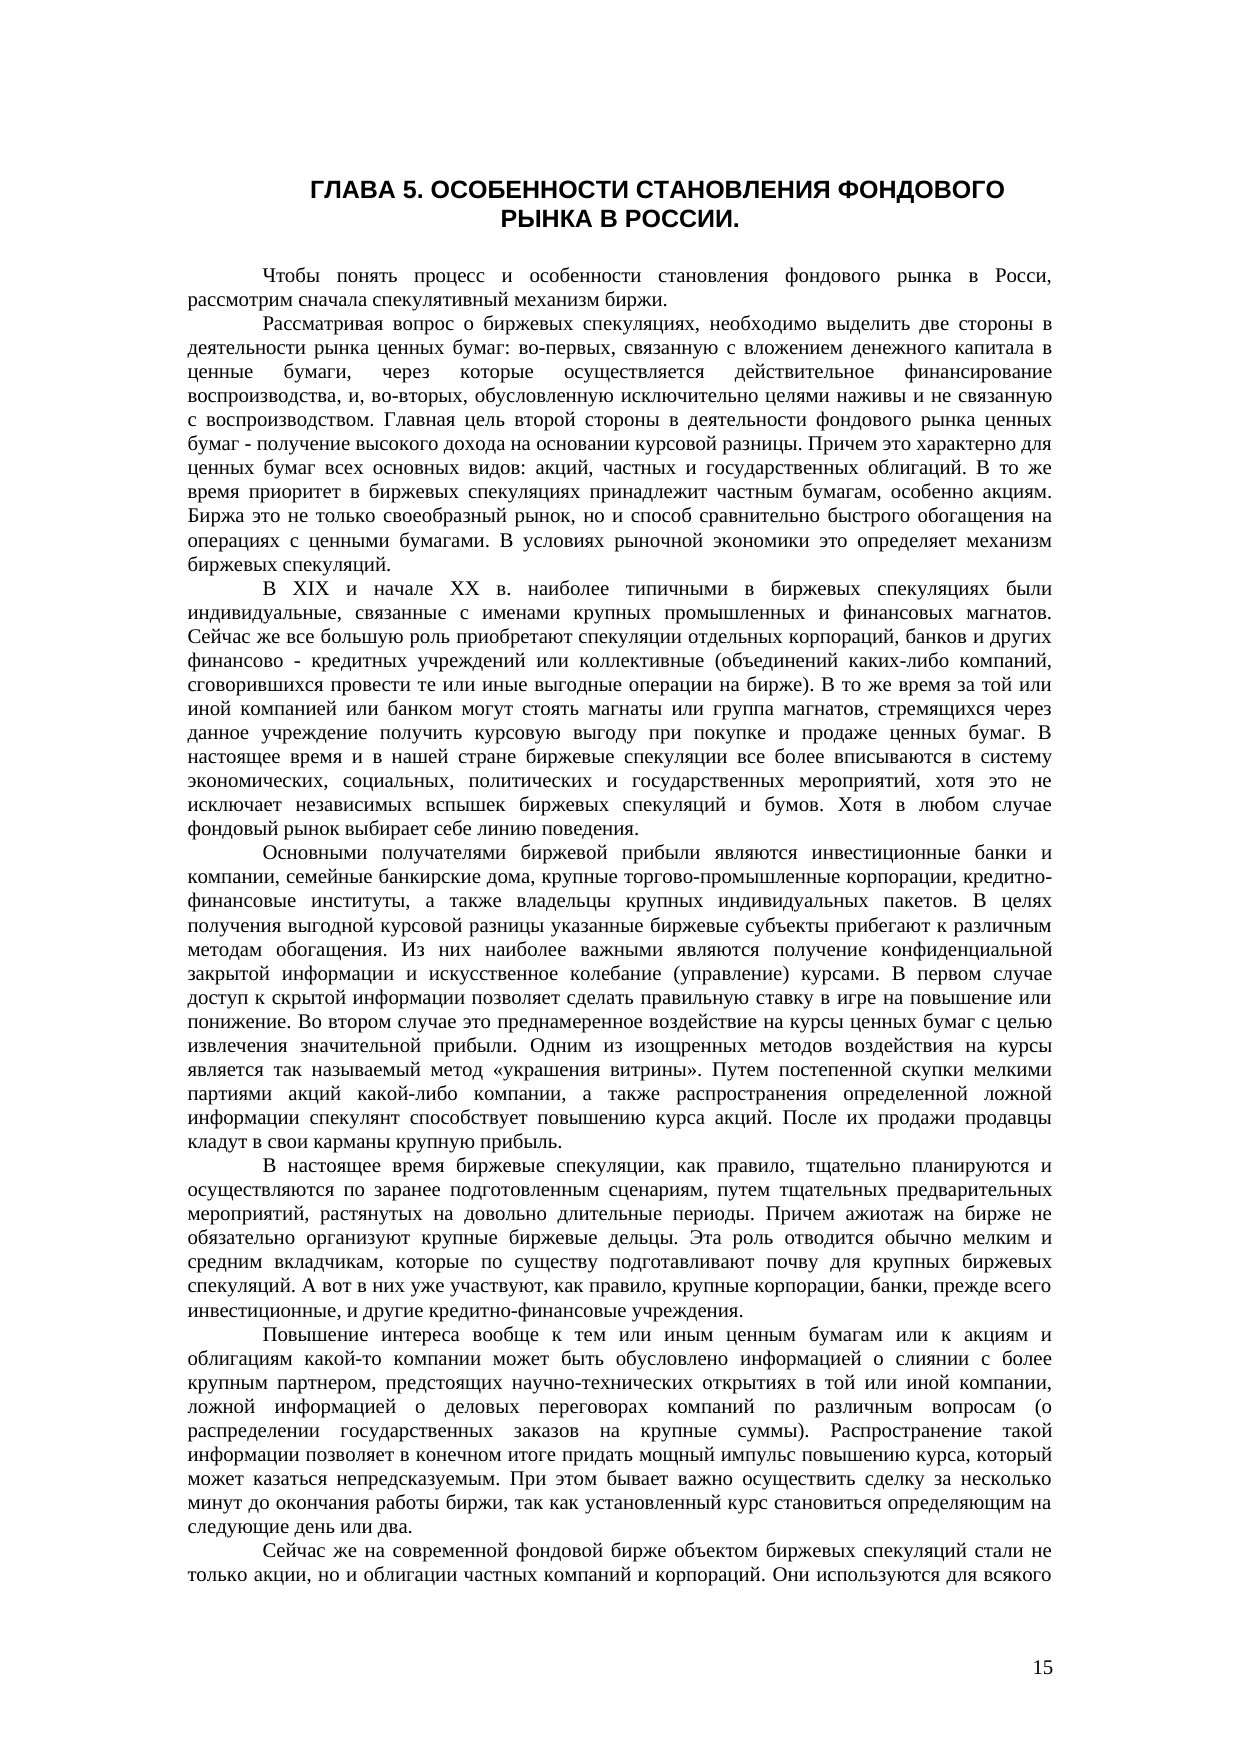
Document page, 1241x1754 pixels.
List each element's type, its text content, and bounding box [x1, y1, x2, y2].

subtitle ГЛАВА 5. ОСОБЕННОСТИ СТАНОВЛЕНИЯ ФОНДОВОГО РЫНКА В РОССИИ. [187, 175, 1053, 232]
text Повышение интереса вообще к тем или иным ценным бумагам или к акциям и облигациям какой-то компании может быть обусловлено информацией о слиянии с более крупным партнером, предстоящих научно-технических открытиях в той или иной компании, ложной информацией о деловых переговорах компаний по различным вопросам (о распределении государственных заказов на крупные суммы). Распространение такой информации позволяет в конечном итоге придать мощный импульс повышению курса, который может казаться непредсказуемым. При этом бывает важно осуществить сделку за несколько минут до окончания работы биржи, так как установленный курс становиться определяющим на следующие день или два. [187, 1322, 1053, 1538]
text Чтобы понять процесс и особенности становления фондового рынка в Росси, рассмотрим сначала спекулятивный механизм биржи. [187, 263, 1053, 311]
text В настоящее время биржевые спекуляции, как правило, тщательно планируются и осуществляются по заранее подготовленным сценариям, путем тщательных предварительных мероприятий, растянутых на довольно длительные периоды. Причем ажиотаж на бирже не обязательно организуют крупные биржевые дельцы. Эта роль отводится обычно мелким и средним вкладчикам, которые по существу подготавливают почву для крупных биржевых спекуляций. А вот в них уже участвуют, как правило, крупные корпорации, банки, прежде всего инвестиционные, и другие кредитно-финансовые учреждения. [187, 1153, 1053, 1322]
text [187, 1538, 1053, 1586]
text Основными получателями биржевой прибыли являются инвестиционные банки и компании, семейные банкирские дома, крупные торгово-промышленные корпорации, кредитно-финансовые институты, а также владельцы крупных индивидуальных пакетов. В целях получения выгодной курсовой разницы указанные биржевые субъекты прибегают к различным методам обогащения. Из них наиболее важными являются получение конфиденциальной закрытой информации и искусственное колебание (управление) курсами. В первом случае доступ к скрытой информации позволяет сделать правильную ставку в игре на повышение или понижение. Во втором случае это преднамеренное воздействие на курсы ценных бумаг с целью извлечения значительной прибыли. Одним из изощренных методов воздействия на курсы является так называемый метод «украшения витрины». Путем постепенной скупки мелкими партиями акций какой-либо компании, а также распространения определенной ложной информации спекулянт способствует повышению курса акций. После их продажи продавцы кладут в свои карманы крупную прибыль. [187, 840, 1053, 1153]
text Рассматривая вопрос о биржевых спекуляциях, необходимо выделить две стороны в деятельности рынка ценных бумаг: во-первых, связанную с вложением денежного капитала в ценные бумаги, через которые осуществляется действительное финансирование воспроизводства, и, во-вторых, обусловленную исключительно целями наживы и не связанную с воспроизводством. Главная цель второй стороны в деятельности фондового рынка ценных бумаг - получение высокого дохода на основании курсовой разницы. Причем это характерно для ценных бумаг всех основных видов: акций, частных и государственных облигаций. В то же время приоритет в биржевых спекуляциях принадлежит частным бумагам, особенно акциям. Биржа это не только своеобразный рынок, но и способ сравнительно быстрого обогащения на операциях с ценными бумагами. В условиях рыночной экономики это определяет механизм биржевых спекуляций. [187, 311, 1053, 576]
text В XIX и начале XX в. наиболее типичными в биржевых спекуляциях были индивидуальные, связанные с именами крупных промышленных и финансовых магнатов. Сейчас же все большую роль приобретают спекуляции отдельных корпораций, банков и других финансово - кредитных учреждений или коллективные (объединений каких-либо компаний, сговорившихся провести те или иные выгодные операции на бирже). В то же время за той или иной компанией или банком могут стоять магнаты или группа магнатов, стремящихся через данное учреждение получить курсовую выгоду при покупке и продаже ценных бумаг. В настоящее время и в нашей стране биржевые спекуляции все более вписываются в систему экономических, социальных, политических и государственных мероприятий, хотя это не исключает независимых вспышек биржевых спекуляций и бумов. Хотя в любом случае фондовый рынок выбирает себе линию поведения. [187, 576, 1053, 840]
